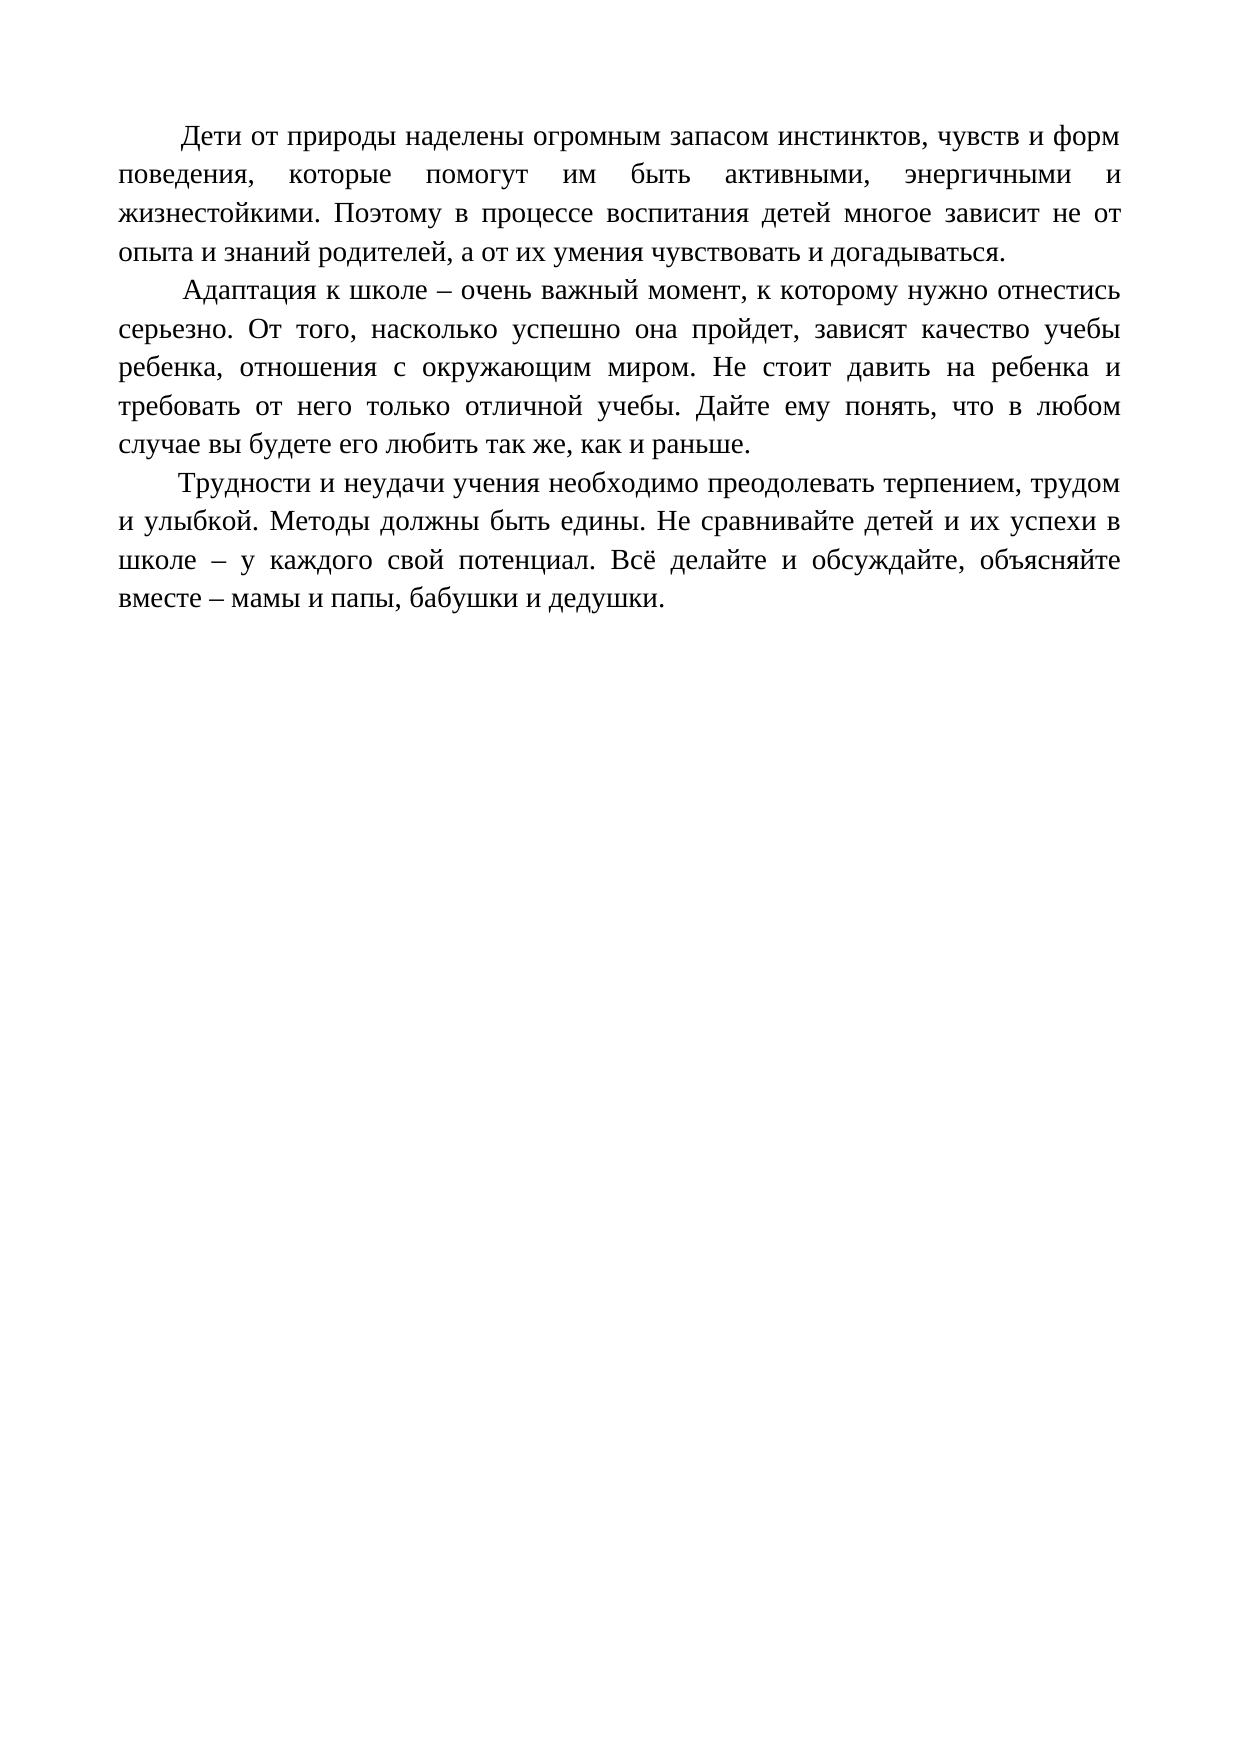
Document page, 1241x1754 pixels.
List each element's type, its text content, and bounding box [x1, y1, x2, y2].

text Адаптация к школе – очень важный момент, к которому нужно отнестись серьезно. От того, насколько успешно она пройдет, зависят качество учебы ребенка, отношения с окружающим миром. Не стоит давить на ребенка и требовать от него только отличной учебы. Дайте ему понять, что в любом случае вы будете его любить так же, как и раньше. [118, 272, 1122, 460]
text Трудности и неудачи учения необходимо преодолевать терпением, трудом и улыбкой. Методы должны быть едины. Не сравнивайте детей и их успехи в школе – у каждого свой потенциал. Всё делайте и обсуждайте, объясняйте вместе – мамы и папы, бабушки и дедушки. [118, 465, 1122, 614]
text Дети от природы наделены огромным запасом инстинктов, чувств и форм поведения, которые помогут им быть активными, энергичными и жизнестойкими. Поэтому в процессе воспитания детей многое зависит не от опыта и знаний родителей, а от их умения чувствовать и догадываться. [118, 118, 1122, 267]
